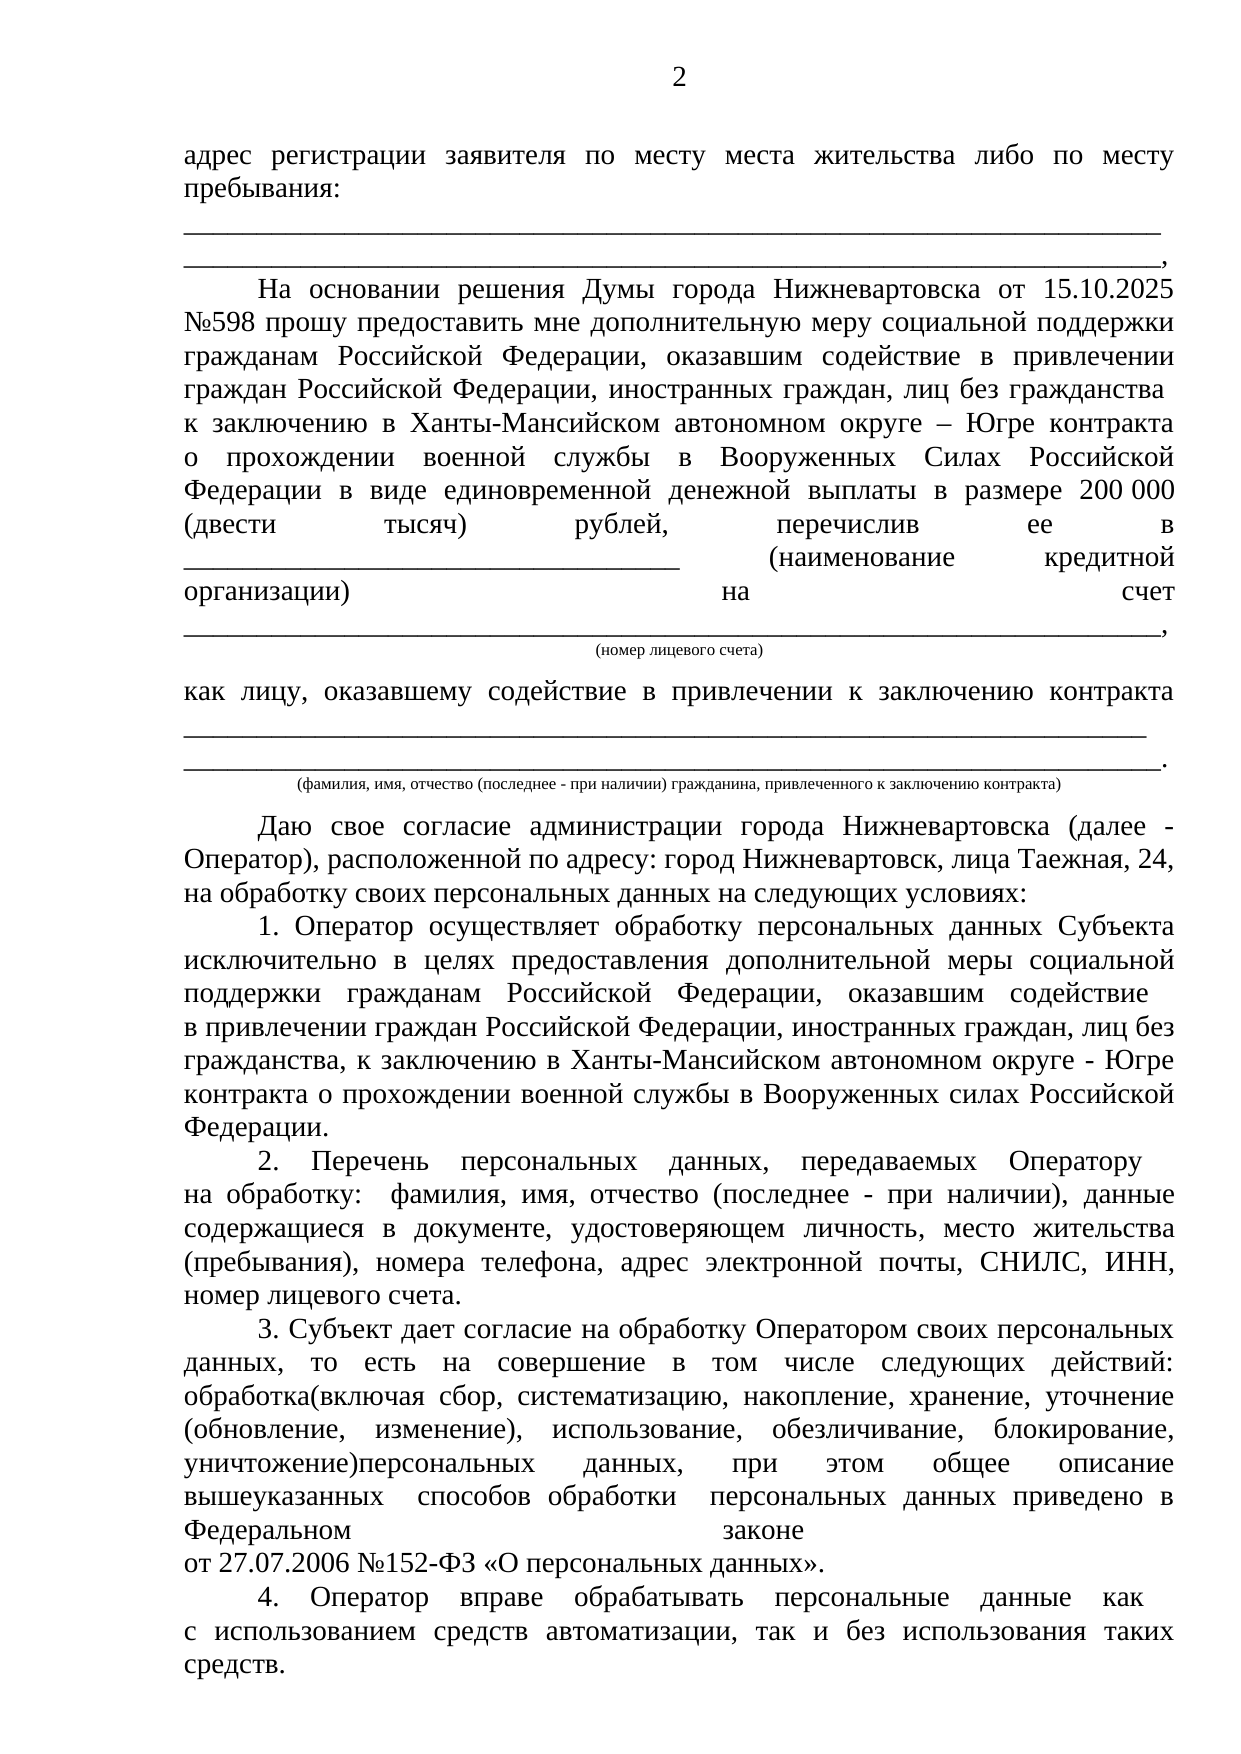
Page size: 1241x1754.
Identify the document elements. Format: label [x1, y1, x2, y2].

table_cell [177, 126, 1181, 1690]
